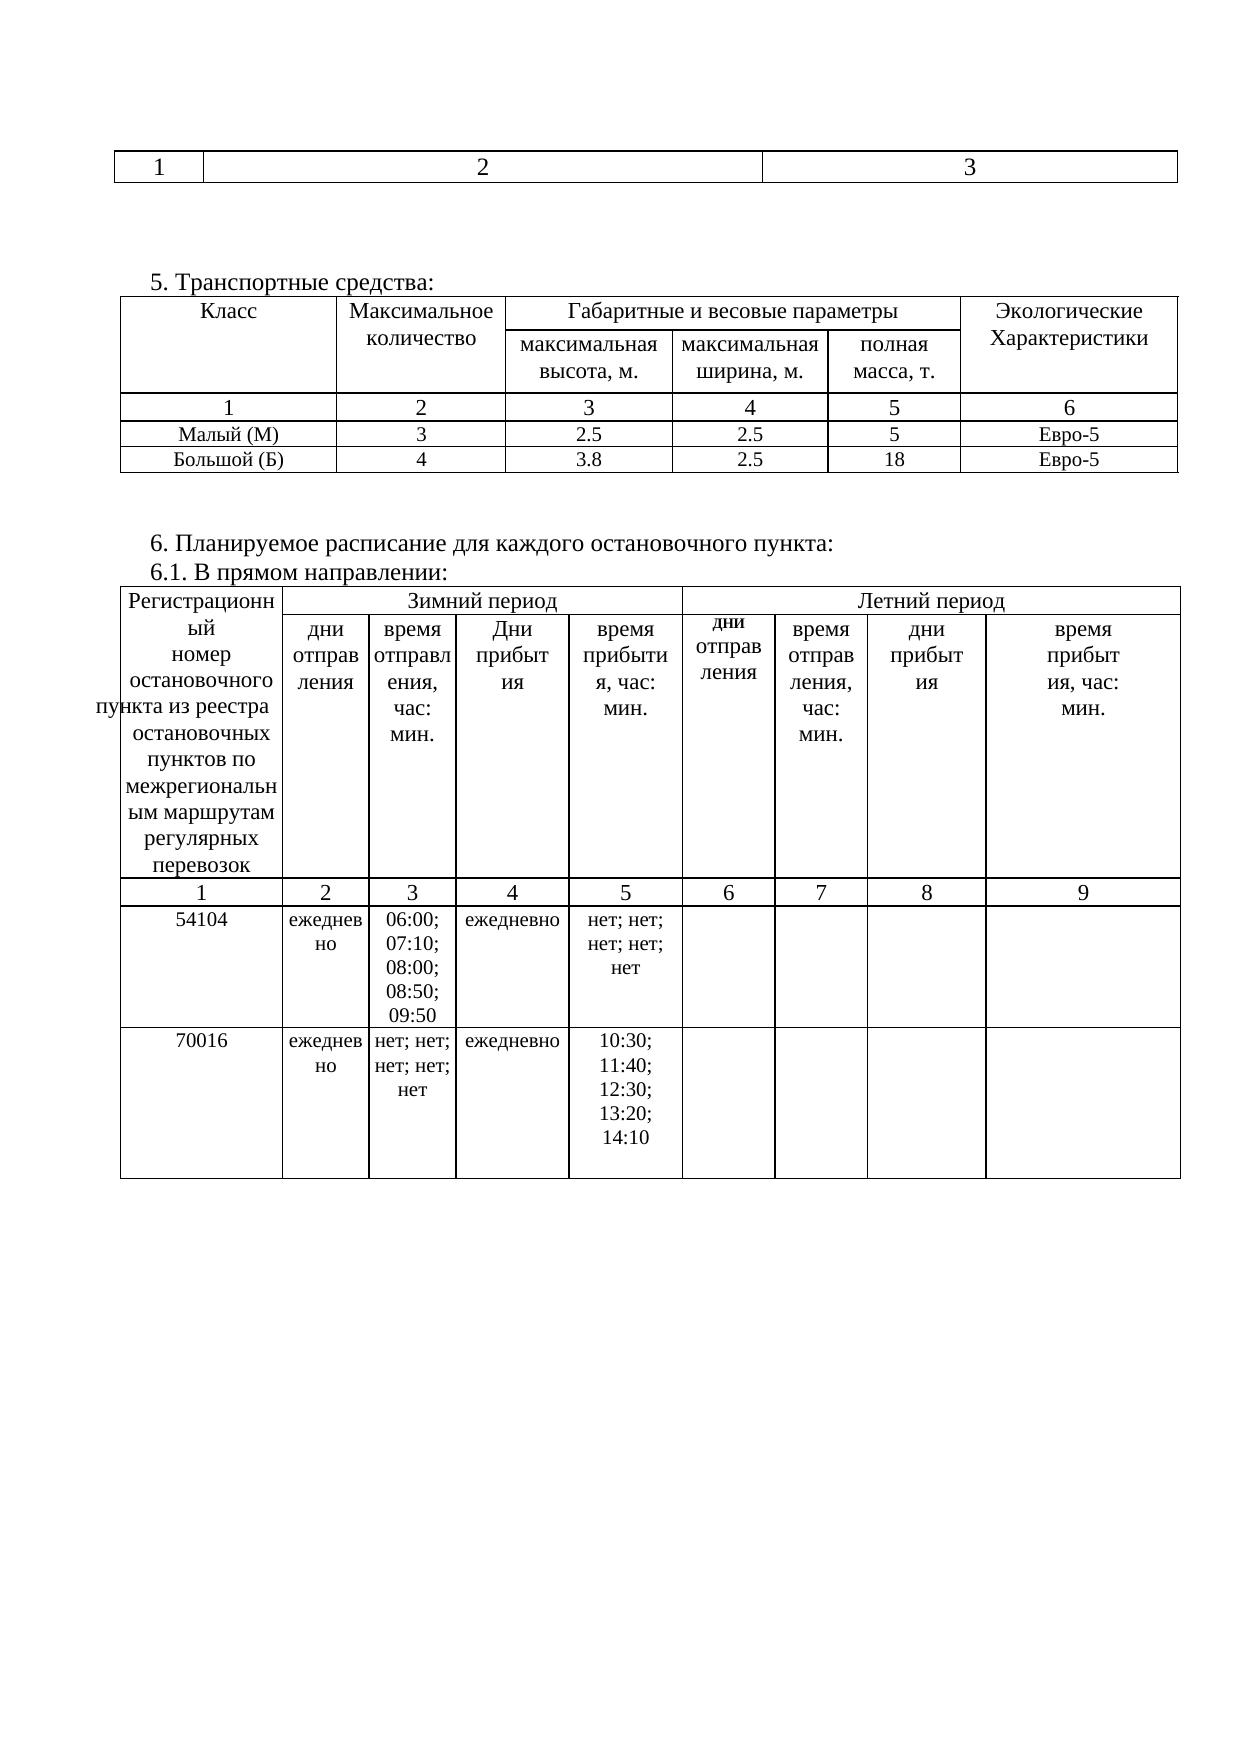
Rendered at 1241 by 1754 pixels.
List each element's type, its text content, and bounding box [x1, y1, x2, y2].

table_cell Евро-5 [961, 447, 1177, 471]
table_cell Малый (М) [121, 422, 336, 446]
table_cell 7 [776, 879, 867, 905]
table_cell максимальная высота, м. [506, 331, 672, 392]
table_cell 4 [457, 879, 568, 905]
table_cell 8 [868, 879, 985, 905]
table_cell 9 [987, 879, 1180, 905]
table_cell время прибыт ия, час: мин. [987, 615, 1180, 877]
table_cell ежедневно [283, 1028, 368, 1177]
table_cell 4 [673, 394, 827, 420]
table_cell 6 [683, 879, 774, 905]
table_cell ежедневно [457, 907, 568, 1027]
table_cell 70016 [121, 1028, 282, 1177]
table_header Максимальное количество [337, 297, 505, 392]
table_cell 18 [829, 447, 960, 471]
table_cell 2.5 [506, 422, 672, 446]
table_cell [868, 1028, 985, 1177]
table_cell ежедневно [457, 1028, 568, 1177]
table_cell 2.5 [673, 422, 827, 446]
table_cell дни отправ ления [283, 615, 368, 877]
table_cell 6 [961, 394, 1177, 420]
table_header Регистрационный номер остановочного пункта из реестра остановочных пунктов по межрегиональным маршрутам регулярных перевозок [121, 587, 282, 877]
table_cell 1 [121, 394, 336, 420]
table_cell 10:30; 11:40; 12:30; 13:20; 14:10 [570, 1028, 682, 1177]
table_cell 3.8 [506, 447, 672, 471]
table_header Габаритные и весовые параметры [506, 297, 960, 329]
table_cell 5 [570, 879, 682, 905]
table_cell 1 [121, 879, 282, 905]
table_header Класс [121, 297, 336, 392]
table_cell время прибыти я, час: мин. [570, 615, 682, 877]
table_cell 3 [763, 152, 1177, 181]
table_cell полная масса, т. [829, 331, 960, 392]
table_cell дни прибыт ия [868, 615, 985, 877]
text 5. Транспортные средства: [150, 267, 1090, 296]
table_cell 06:00; 07:10; 08:00; 08:50; 09:50 [370, 907, 455, 1027]
table_cell нет; нет; нет; нет; нет [570, 907, 682, 1027]
table_cell 2.5 [673, 447, 827, 471]
table_cell Большой (Б) [121, 447, 336, 471]
table_cell нет; нет; нет; нет; нет [370, 1028, 455, 1177]
table_cell ДНИ отправ ления [683, 615, 774, 877]
text 6. Планируемое расписание для каждого остановочного пункта: [150, 528, 1090, 557]
table_cell Евро-5 [961, 422, 1177, 446]
table_cell 3 [337, 422, 505, 446]
table_cell ежедневно [283, 907, 368, 1027]
table_cell 2 [337, 394, 505, 420]
table_cell [868, 907, 985, 1027]
table_cell [987, 907, 1180, 1027]
table_cell [987, 1028, 1180, 1177]
table_cell 5 [829, 422, 960, 446]
table_header Зимний период [283, 587, 682, 613]
table_cell 1 [115, 152, 203, 181]
table_cell время отправ ления, час: мин. [776, 615, 867, 877]
table_cell 3 [370, 879, 455, 905]
table_cell [776, 1028, 867, 1177]
table_cell время отправл ения, час: мин. [370, 615, 455, 877]
table_cell [683, 907, 774, 1027]
table_cell 4 [337, 447, 505, 471]
table_cell 2 [204, 152, 762, 181]
table_header Летний период [683, 587, 1180, 613]
table_cell [683, 1028, 774, 1177]
table_header Экологические Характеристики [961, 297, 1177, 392]
text 6.1. В прямом направлении: [150, 557, 1090, 586]
table_cell Дни прибыт ия [457, 615, 568, 877]
table_cell 2 [283, 879, 368, 905]
table_cell [776, 907, 867, 1027]
table_cell 5 [829, 394, 960, 420]
table_cell 54104 [121, 907, 282, 1027]
table_cell 3 [506, 394, 672, 420]
table_cell максимальная ширина, м. [673, 331, 827, 392]
